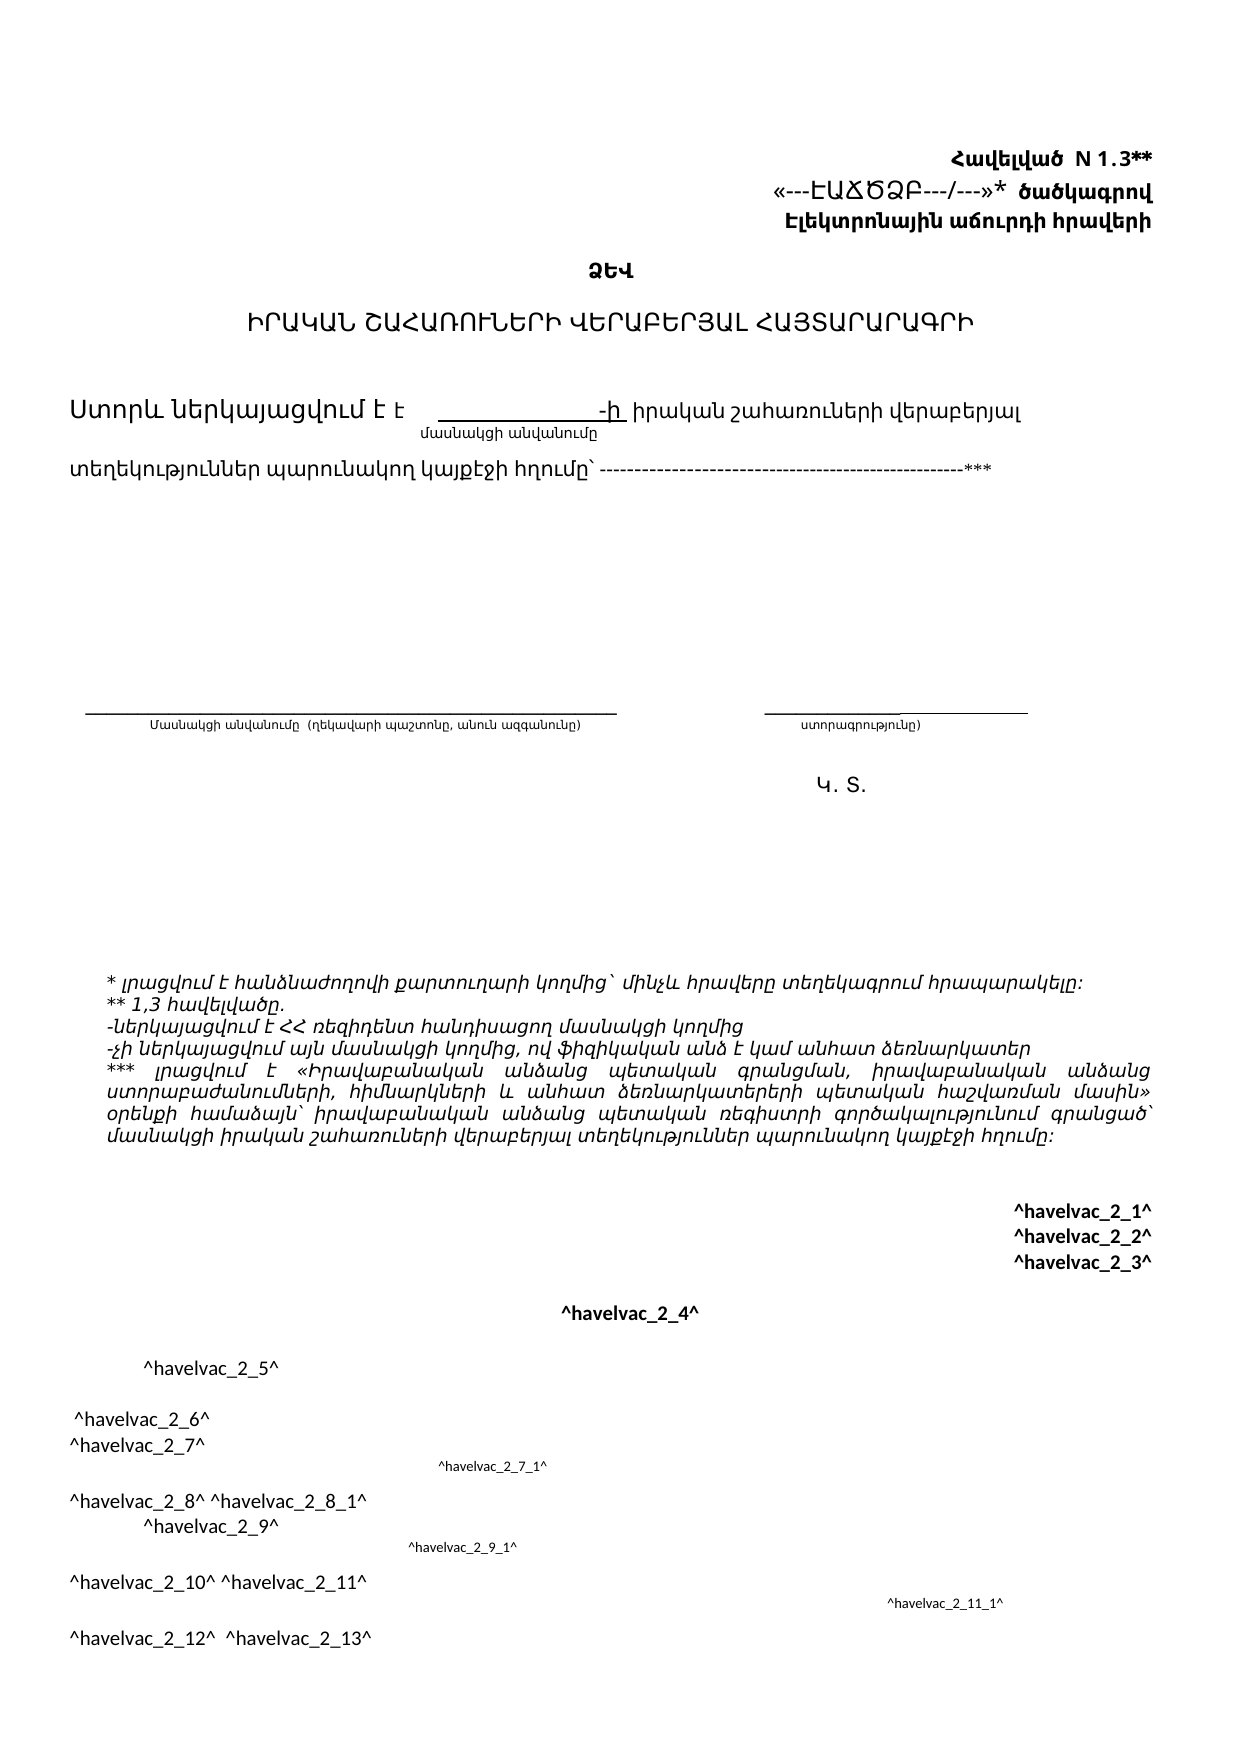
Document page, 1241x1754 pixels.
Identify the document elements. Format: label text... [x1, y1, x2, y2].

text ___________________________________________________ _____________ Մասնակցի անվանումը (ղեկավարի պաշտոնը, անուն ազգանունը) ստորագրությունը) [69, 691, 1152, 744]
text տեղեկություններ պարունակող կայքէջի հղումը՝ ----------------------------------------------------*** [69, 454, 1152, 482]
text ^havelvac_2_9^ [69, 1513, 1152, 1539]
text ^havelvac_2_6^ [69, 1406, 1152, 1432]
text Հավելված N 1․3** [69, 144, 1152, 172]
text * լրացվում է հանձնաժողովի քարտուղարի կողմից` մինչև հրավերը տեղեկագրում հրապարակելը: [107, 972, 1152, 994]
text ՁԵՎ [69, 259, 1152, 283]
text -չի ներկայացվում այն մասնակցի կողմից, ով ֆիզիկական անձ է կամ անհատ ձեռնարկատեր [107, 1038, 1152, 1059]
text Ստորև ներկայացվում է է -ի իրական շահառուների վերաբերյալ [69, 395, 1152, 425]
text ^havelvac_2_2^ [69, 1223, 1152, 1249]
text «---ԷԱՃԾՁԲ---/---»* ծածկագրով [69, 172, 1152, 207]
text ** 1,3 հավելվածը․ [107, 994, 1152, 1016]
text Էլեկտրոնային աճուրդի հրավերի [69, 207, 1152, 235]
text ^havelvac_2_3^ [69, 1249, 1152, 1274]
text ^havelvac_2_12^ ^havelvac_2_13^ [69, 1625, 1152, 1651]
text ^havelvac_2_9_1^ [69, 1539, 1152, 1569]
text ^havelvac_2_5^ [69, 1356, 1152, 1381]
text ԻՐԱԿԱՆ ՇԱՀԱՌՈՒՆԵՐԻ ՎԵՐԱԲԵՐՅԱԼ ՀԱՅՏԱՐԱՐԱԳՐԻ [69, 308, 1152, 337]
text ^havelvac_2_1^ [69, 1198, 1152, 1223]
text ^havelvac_2_4^ [69, 1300, 1152, 1325]
text ^havelvac_2_10^ ^havelvac_2_11^ [69, 1569, 1152, 1594]
text ^havelvac_2_7^ [69, 1432, 1152, 1457]
text ^havelvac_2_7_1^ [364, 1457, 1152, 1488]
text -ներկայացվում է ՀՀ ռեզիդենտ հանդիսացող մասնակցի կողմից [107, 1016, 1152, 1038]
text ^havelvac_2_11_1^ [807, 1594, 1152, 1625]
text *** լրացվում է «Իրավաբանական անձանց պետական գրանցման, իրավաբանական անձանց ստորաբաժանումների, հիմնարկների և անհատ ձեռնարկատերերի պետական հաշվառման մասին» օրենքի համաձայն՝ իրավաբանական անձանց պետական ռեգիստրի գործակալությունում գրանցած՝ մասնակցի իրական շահառուների վերաբերյալ տեղեկություններ պարունակող կայքէջի հղումը: [107, 1059, 1152, 1147]
text մասնակցի անվանումը [69, 425, 1152, 454]
text Կ. Տ. [69, 773, 1152, 797]
text ^havelvac_2_8^ ^havelvac_2_8_1^ [69, 1488, 1152, 1513]
